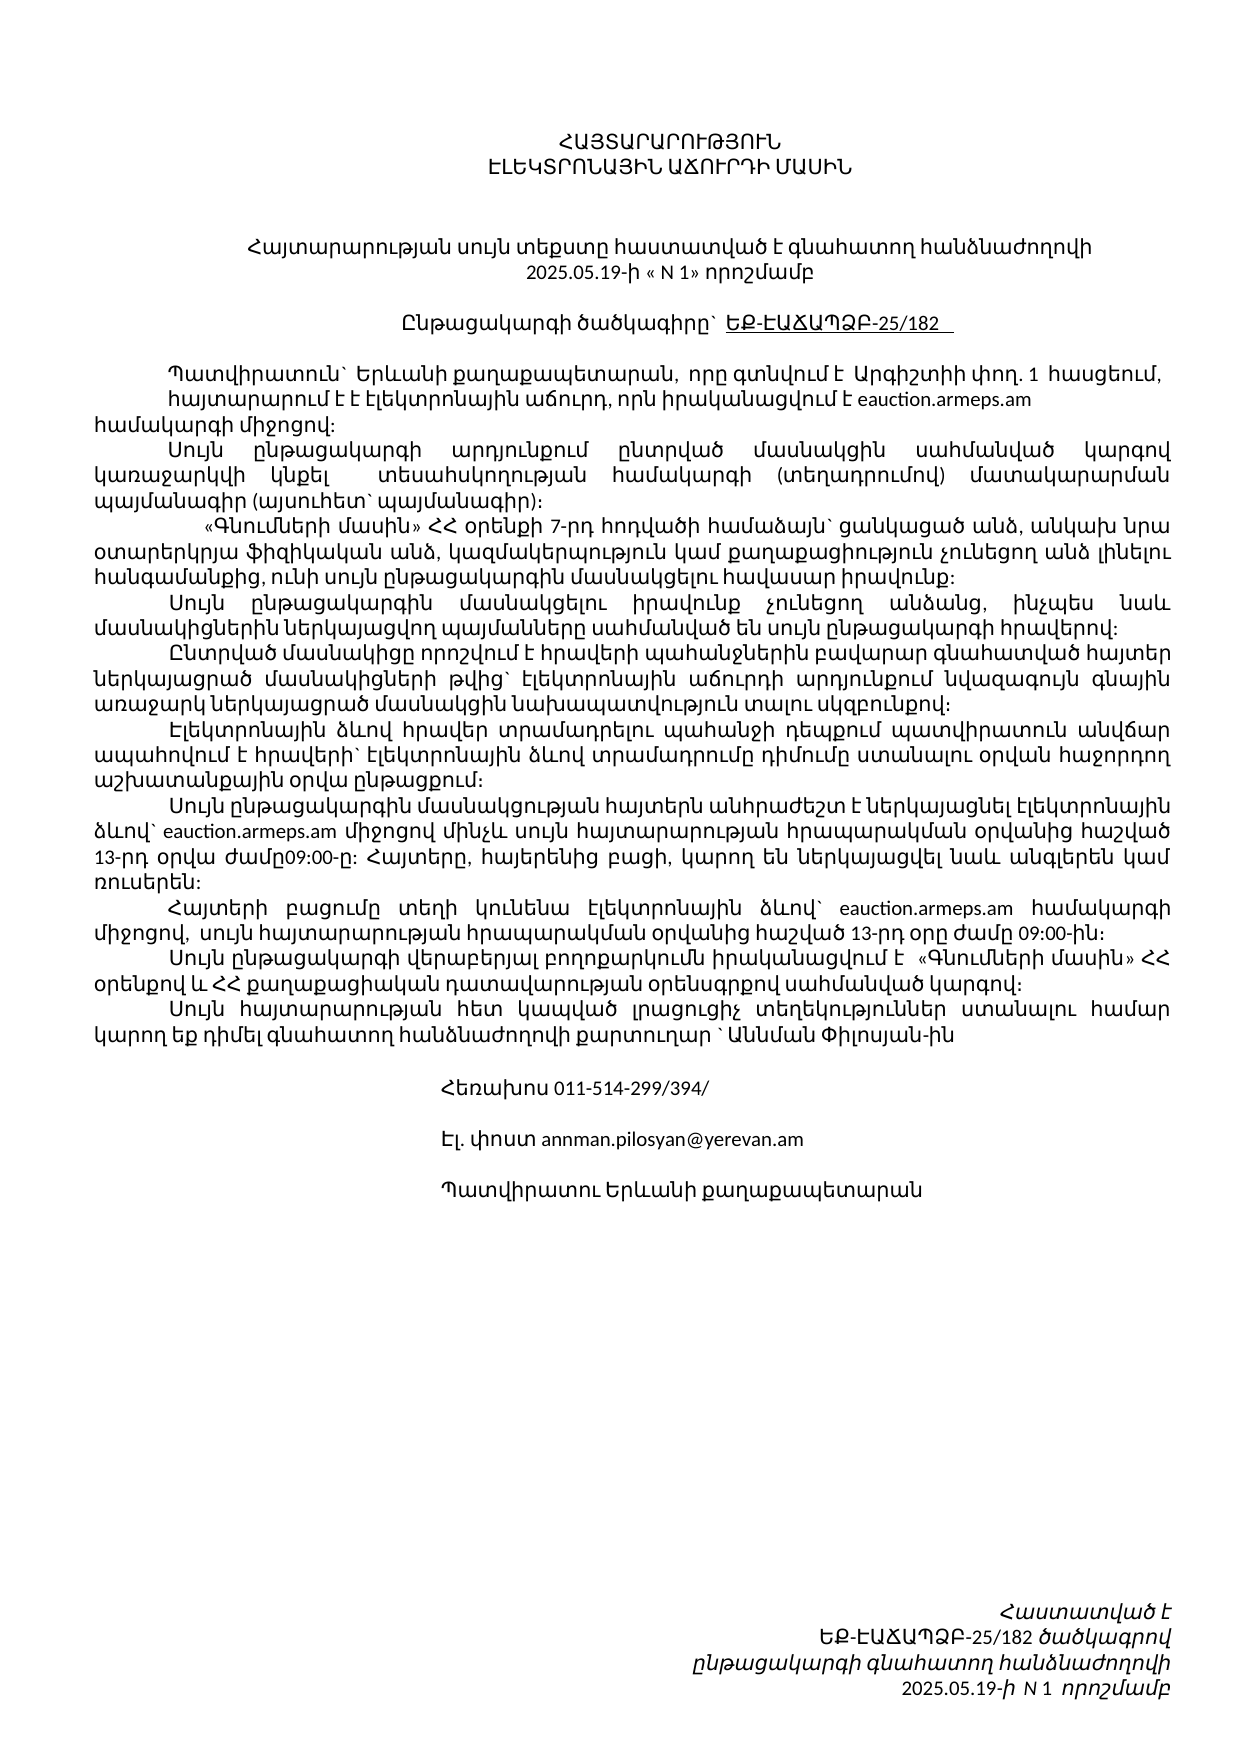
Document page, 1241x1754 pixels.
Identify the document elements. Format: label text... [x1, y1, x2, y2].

text ՀԱՅՏԱՐԱՐՈՒԹՅՈՒՆ [94, 129, 1171, 154]
text Հեռախոս 011-514-299/394/ [94, 1076, 1171, 1101]
text Հաստատված է [94, 1599, 1171, 1624]
text Էլեկտրոնային ձևով հրավեր տրամադրելու պահանջի դեպքում պատվիրատուն անվճար ապահովում է հրավերի` էլեկտրոնային ձևով տրամադրումը դիմումը ստանալու օրվան հաջորդող աշխատանքային օրվա ընթացքում։ [94, 717, 1171, 793]
text Սույն ընթացակարգին մասնակցության հայտերն անհրաժեշտ է ներկայացնել էլեկտրոնային ձևով` eauction.armeps.am միջոցով մինչև սույն հայտարարության հրապարակման օրվանից հաշված 13-րդ օրվա ժամը09:00-ը: Հայտերը, հայերենից բացի, կարող են ներկայացվել նաև անգլերեն կամ ռուսերեն: [94, 793, 1171, 895]
text ԷԼԵԿՏՐՈՆԱՅԻՆ ԱՃՈՒՐԴԻ ՄԱՍԻՆ [94, 154, 1171, 180]
text Հայտերի բացումը տեղի կունենա էլեկտրոնային ձևով` eauction.armeps.am համակարգի միջոցով, սույն հայտարարության հրապարակման օրվանից հաշված 13-րդ օրը ժամը 09:00-ին։ [94, 895, 1171, 946]
text Սույն ընթացակարգին մասնակցելու իրավունք չունեցող անձանց, ինչպես նաև մասնակիցներին ներկայացվող պայմանները սահմանված են սույն ընթացակարգի հրավերով: [94, 590, 1171, 641]
text ընթացակարգի գնահատող հանձնաժողովի [94, 1650, 1171, 1675]
text Սույն ընթացակարգի արդյունքում ընտրված մասնակցին սահմանված կարգով կառաջարկվի կնքել տեսահսկողության համակարգի (տեղադրումով) մատակարարման պայմանագիր (այսուհետ` պայմանագիր)։ [94, 437, 1171, 513]
text Էլ. փոստ annman.pilosyan@yerevan.am [94, 1126, 1171, 1152]
text Ընթացակարգի ծածկագիրը` ԵՔ-ԷԱՃԱՊՁԲ-25/182 [94, 310, 1171, 336]
text 2025.05.19 -ի N 1 որոշմամբ [94, 1675, 1171, 1701]
text Հայտարարության սույն տեքստը հաստատված է գնահատող հանձնաժողովի [94, 234, 1171, 259]
text Սույն հայտարարության հետ կապված լրացուցիչ տեղեկություններ ստանալու համար կարող եք դիմել գնահատող հանձնաժողովի քարտուղար ` Աննման Փիլոսյան-ին [94, 996, 1171, 1047]
text Պատվիրատու Երևանի քաղաքապետարան [94, 1177, 1171, 1203]
text 2025.05.19 -ի « N 1» որոշմամբ [94, 259, 1171, 285]
text ԵՔ-ԷԱՃԱՊՁԲ-25/182 ծածկագրով [94, 1624, 1171, 1650]
text «Գնումների մասին» ՀՀ օրենքի 7-րդ հոդվածի համաձայն` ցանկացած անձ, անկախ նրա օտարերկրյա ֆիզիկական անձ, կազմակերպություն կամ քաղաքացիություն չունեցող անձ լինելու հանգամանքից, ունի սույն ընթացակարգին մասնակցելու հավասար իրավունք: [94, 513, 1171, 590]
text Պատվիրատուն` Երևանի քաղաքապետարան, որը գտնվում է Արգիշտիի փող. 1 հասցեում, [94, 361, 1171, 386]
text Ընտրված մասնակիցը որոշվում է հրավերի պահանջներին բավարար գնահատված հայտեր ներկայացրած մասնակիցների թվից` էլեկտրոնային աճուրդի արդյունքում նվազագույն գնային առաջարկ ներկայացրած մասնակցին նախապատվություն տալու սկզբունքով։ [94, 641, 1171, 717]
text հայտարարում է է էլեկտրոնային աճուրդ, որն իրականացվում է eauction.armeps.am համակարգի միջոցով: [94, 386, 1171, 437]
text Սույն ընթացակարգի վերաբերյալ բողոքարկումն իրականացվում է «Գնումների մասին» ՀՀ օրենքով և ՀՀ քաղաքացիական դատավարության օրենսգրքով սահմանված կարգով։ [94, 946, 1171, 996]
